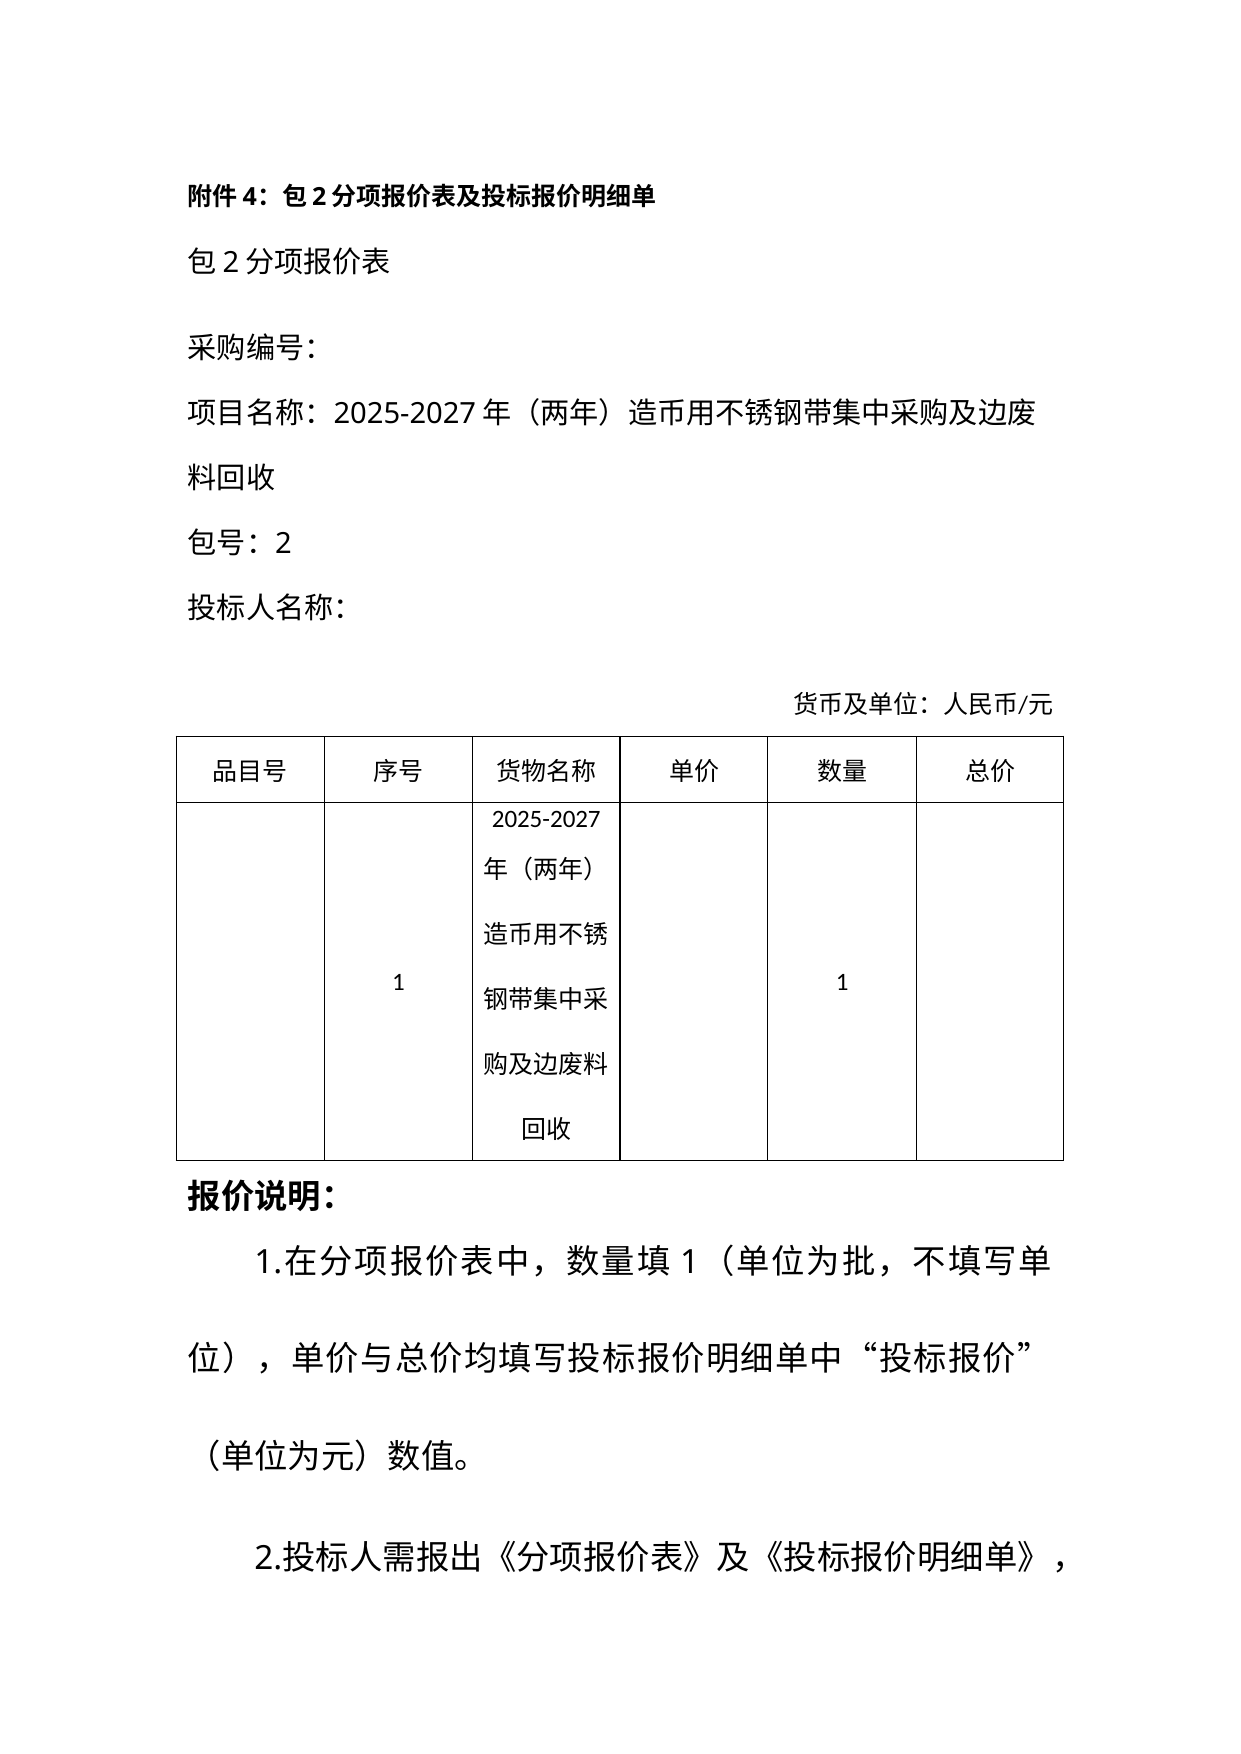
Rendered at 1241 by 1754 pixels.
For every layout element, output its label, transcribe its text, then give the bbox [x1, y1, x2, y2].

text 投标人名称： [187, 573, 1053, 638]
text 包号：2 [187, 508, 1053, 573]
table_cell [177, 803, 324, 1160]
table_cell 1 [768, 803, 916, 1160]
text 货币及单位：人民币/元 [187, 671, 1053, 736]
table_header 总价 [917, 737, 1063, 802]
table_cell [917, 803, 1063, 1160]
table_cell 1 [325, 803, 472, 1160]
table_header 单价 [621, 737, 767, 802]
table_cell 2025-2027年（两年）造币用不锈钢带集中采购及边废料回收 [473, 803, 619, 1160]
text 1.在分项报价表中，数量填1（单位为批，不填写单位），单价与总价均填写投标报价明细单中“投标报价”（单位为元）数值。 [187, 1226, 1053, 1486]
table_cell [621, 803, 767, 1160]
table_header 品目号 [177, 737, 324, 802]
text 附件4：包2分项报价表及投标报价明细单 [187, 162, 1053, 227]
table_header 数量 [768, 737, 916, 802]
text 报价说明： [187, 1161, 1053, 1226]
text 包2分项报价表 [187, 227, 1053, 292]
table_header 货物名称 [473, 737, 619, 802]
table_header 序号 [325, 737, 472, 802]
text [187, 1523, 1053, 1588]
text 采购编号： [187, 313, 1053, 378]
text 项目名称：2025-2027年（两年）造币用不锈钢带集中采购及边废料回收 [187, 378, 1053, 508]
